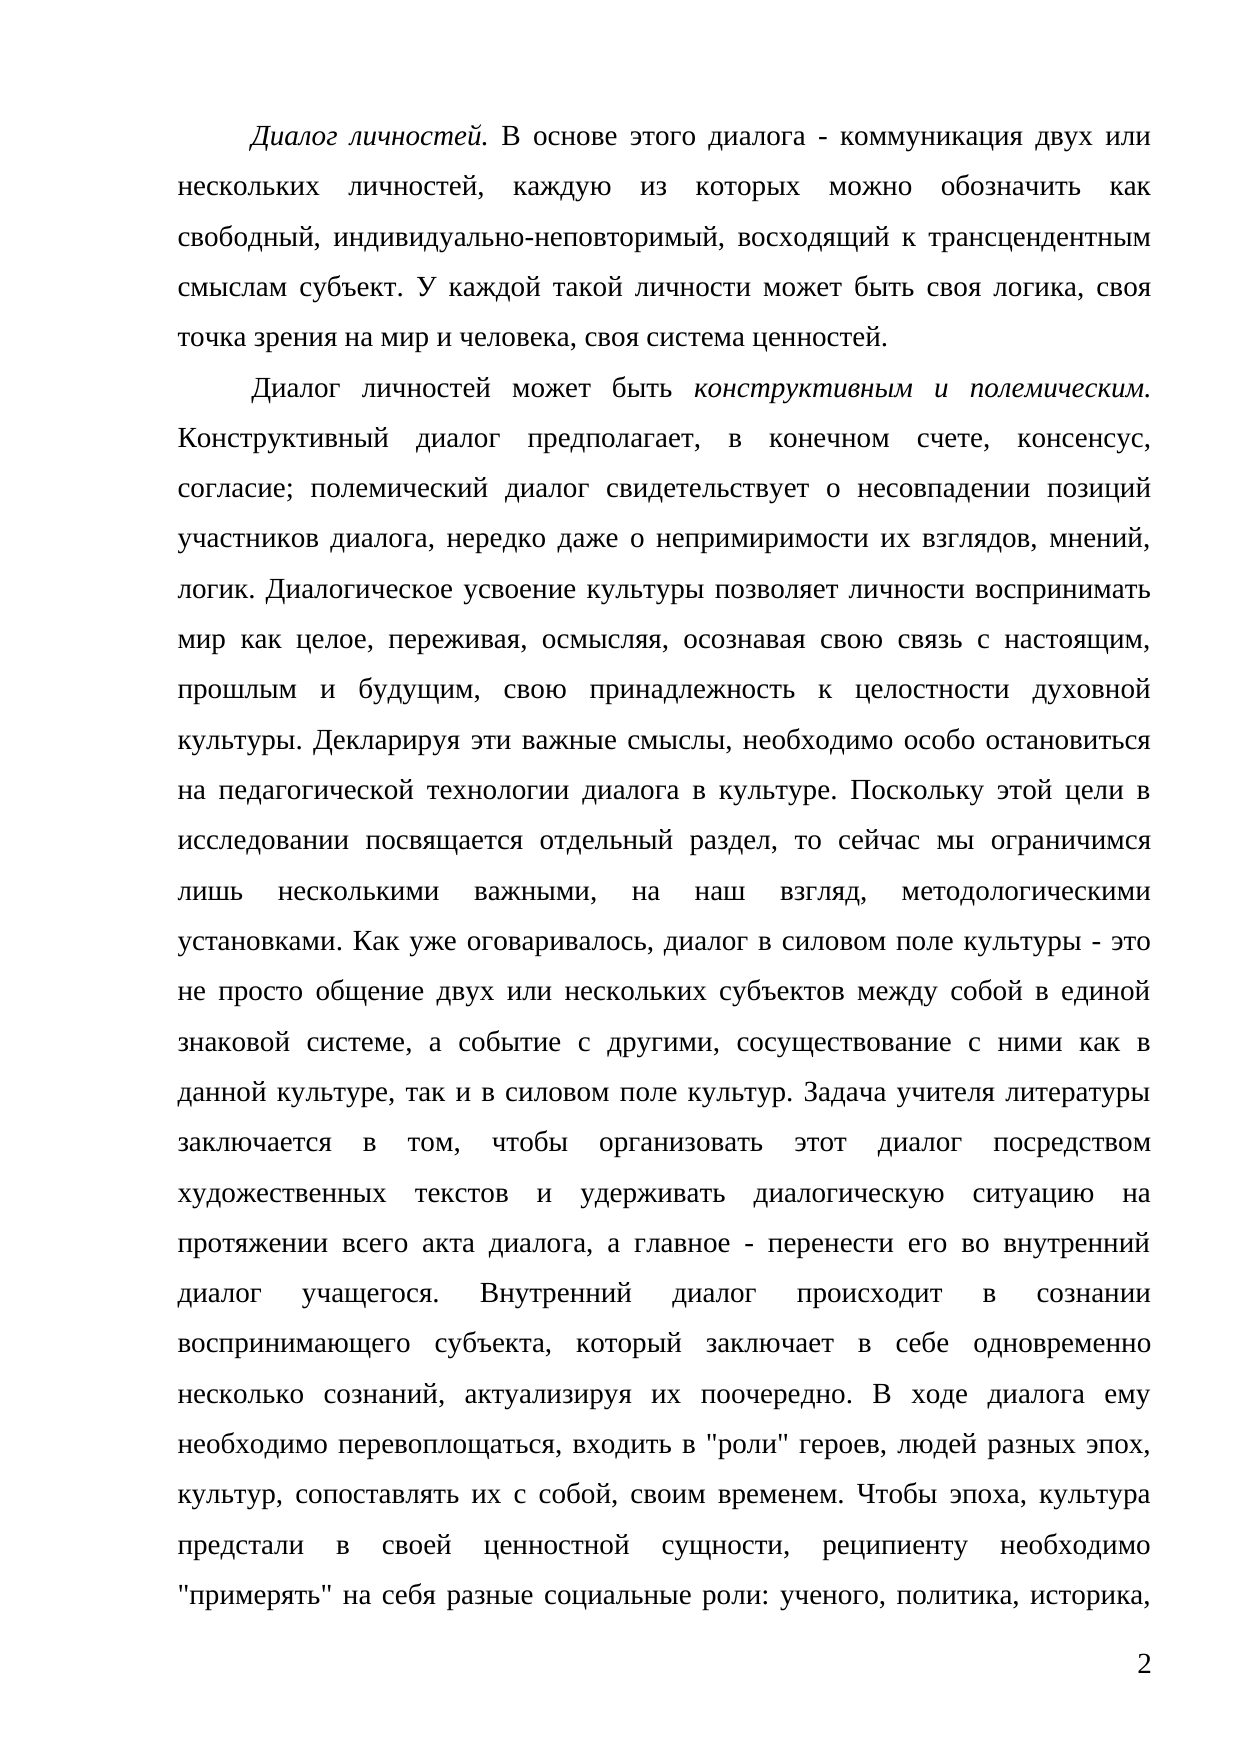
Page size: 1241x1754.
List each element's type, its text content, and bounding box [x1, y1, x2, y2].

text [177, 370, 1152, 1611]
text Диалог личностей. В основе этого диалога - коммуникация двух или нескольких личностей, каждую из которых можно обозначить как свободный, индивидуально-неповторимый, восходящий к трансцендентным смыслам субъект. У каждой такой личности может быть своя логика, своя точка зрения на мир и человека, своя система ценностей. [177, 118, 1152, 353]
